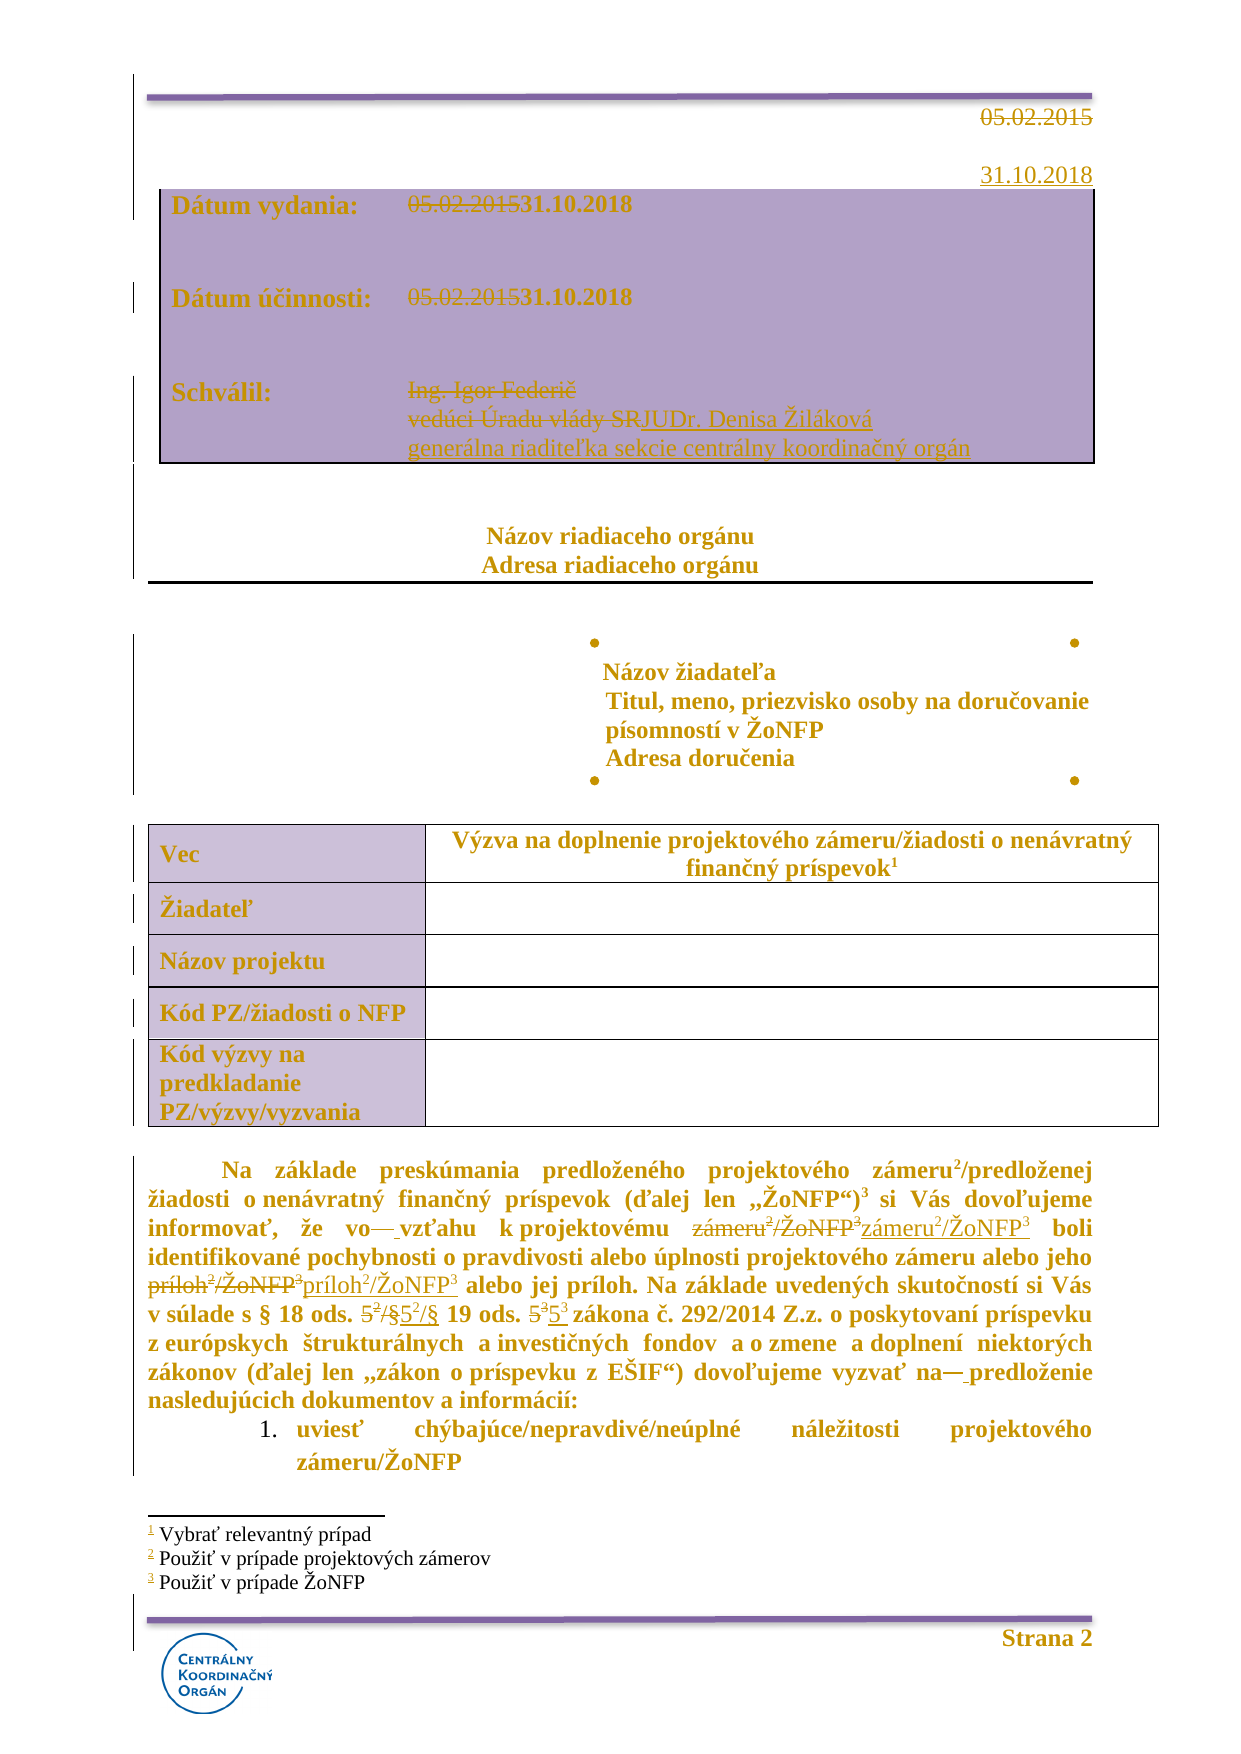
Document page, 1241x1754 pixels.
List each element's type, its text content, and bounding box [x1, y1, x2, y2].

table_cell Schválil: [161, 376, 396, 462]
table_cell Názov projektu [149, 935, 425, 986]
table_cell [396, 376, 1093, 462]
text Názov žiadateľa [148, 657, 1093, 686]
table_cell [426, 1040, 1158, 1126]
table_cell [426, 988, 1158, 1038]
picture [159, 1631, 272, 1713]
table_cell [426, 883, 1158, 934]
table_header Výzva na doplnenie projektového zámeru/žiadosti o nenávratný finančný príspevok [426, 825, 1158, 882]
table_cell Kód výzvy na predkladanie PZ/výzvy/vyzvania [149, 1040, 425, 1126]
table_cell [396, 282, 1093, 376]
table_cell [426, 935, 1158, 986]
text Titul, meno, priezvisko osoby na doručovanie písomností v ŽoNFP [605, 686, 1093, 743]
table_cell [396, 189, 1093, 282]
list uviesť chýbajúce/nepravdivé/neúplné náležitosti projektového zámeru/ŽoNFP [259, 1414, 1093, 1476]
table_header Vec [149, 825, 425, 882]
text Názov riadiaceho orgánu [148, 521, 1093, 550]
text Na základe preskúmania predloženého projektového zámeru/predloženej žiadosti o nenávratný finančný príspevok (ďalej len ,,ŽoNFP“) si Vás dovoľujeme informovať, že vovzťahu k projektovému boli identifikované pochybnosti o pravdivosti alebo úplnosti projektového zámeru alebo jeho alebo jej príloh. Na základe uvedených skutočností si Vás v súlade s § 18 ods. 19 ods. zákona č. 292/2014 Z.z. o poskytovaní príspevku z európskych štrukturálnych a investičných fondov a o zmene a doplnení niektorých zákonov (ďalej len ,,zákon o príspevku z EŠIF“) dovoľujeme vyzvať napredloženie nasledujúcich dokumentov a informácií: [148, 1156, 1093, 1414]
table_cell Dátum vydania: [161, 189, 396, 282]
table_cell Žiadateľ [149, 883, 425, 934]
table_cell Dátum účinnosti: [161, 282, 396, 376]
table_cell Kód PZ/žiadosti o NFP [149, 988, 425, 1038]
text Adresa doručenia [605, 743, 1093, 772]
text Adresa riadiaceho orgánu [148, 550, 1093, 581]
